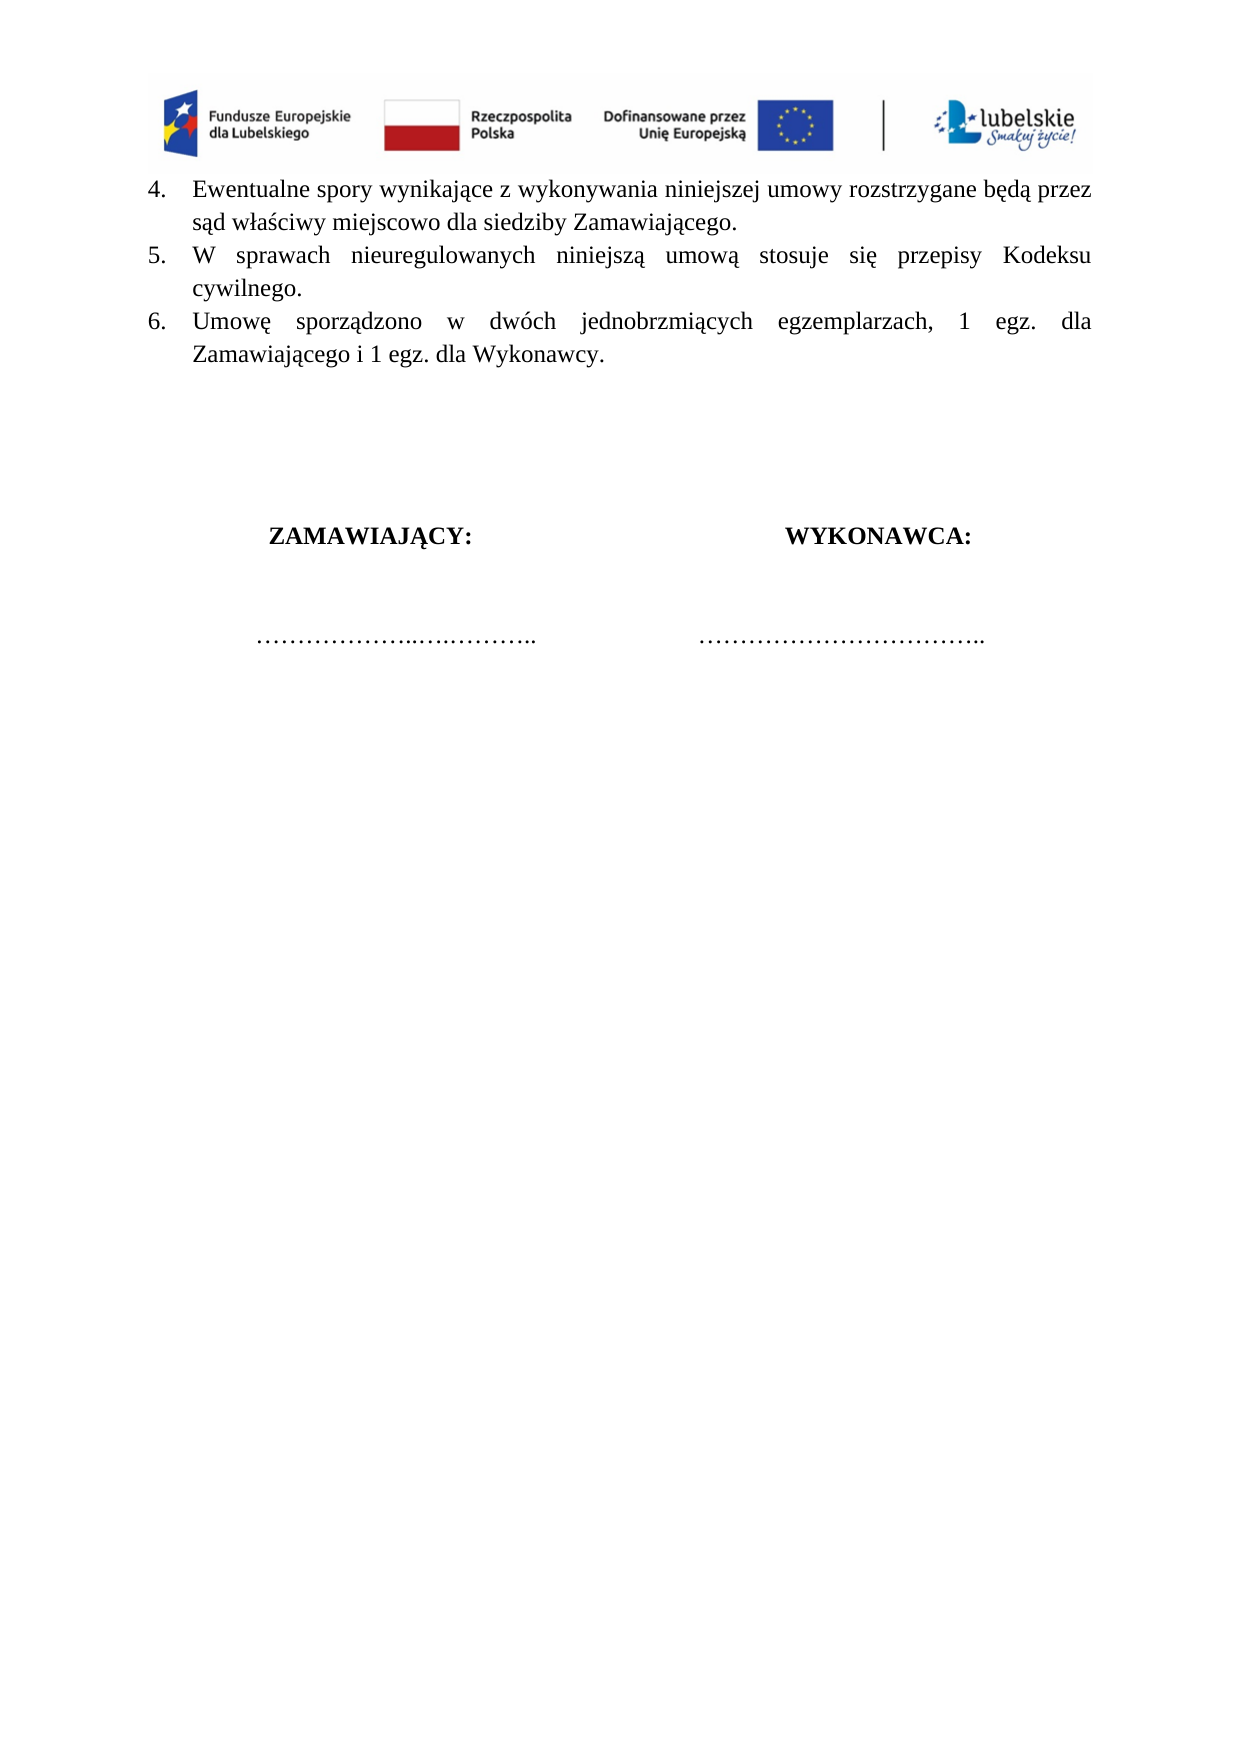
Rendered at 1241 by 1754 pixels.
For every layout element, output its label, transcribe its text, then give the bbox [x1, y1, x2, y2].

picture [147, 73, 1093, 174]
text ………………..….……….. …………………………….. [148, 620, 1093, 649]
text ZAMAWIAJĄCY: WYKONAWCA: [148, 521, 1093, 550]
list W sprawach nieuregulowanych niniejszą umową stosuje się przepisy Kodeksu cywilnego. [148, 240, 1093, 302]
list Umowę sporządzono w dwóch jednobrzmiących egzemplarzach, 1 egz. dla Zamawiającego i 1 egz. dla Wykonawcy. [148, 306, 1093, 368]
list Ewentualne spory wynikające z wykonywania niniejszej umowy rozstrzygane będą przez sąd właściwy miejscowo dla siedziby Zamawiającego. [148, 174, 1093, 236]
